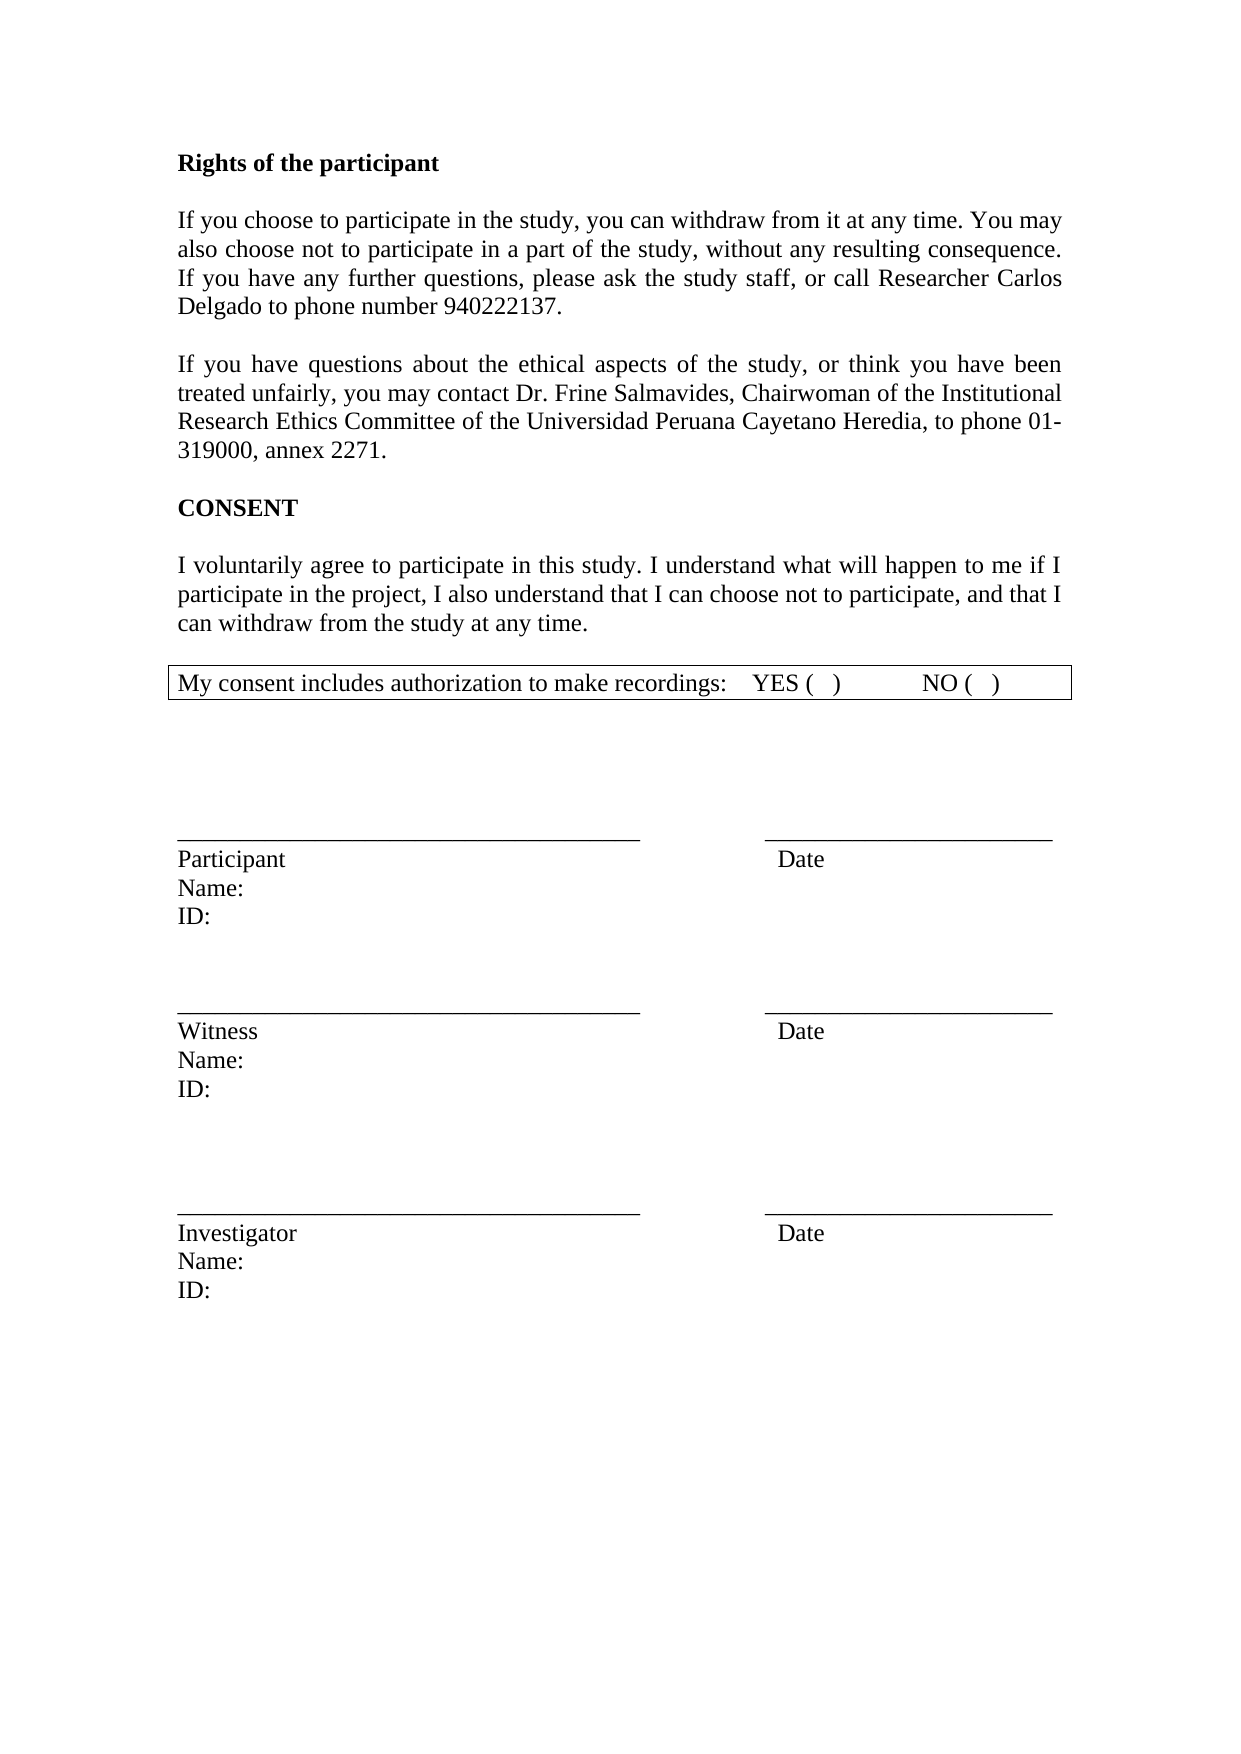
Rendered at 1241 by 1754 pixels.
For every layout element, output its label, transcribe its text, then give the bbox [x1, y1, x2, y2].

text Rights of the participant [177, 148, 1063, 176]
text My consent includes authorization to make recordings: YES ( ) NO ( ) [169, 666, 1071, 699]
text _____________________________________ _______________________ [177, 1189, 1063, 1218]
text If you have questions about the ethical aspects of the study, or think you have been treated unfairly, you may contact Dr. Frine Salmavides, Chairwoman of the Institutional Research Ethics Committee of the Universidad Peruana Cayetano Heredia, to phone 01- 319000, annex 2271. [177, 349, 1063, 464]
text ID: [177, 1275, 1063, 1304]
text Investigator Date [177, 1218, 1063, 1246]
text Name: [177, 873, 1063, 901]
text _____________________________________ _______________________ [177, 815, 1063, 844]
text ID: [177, 901, 1063, 930]
text _____________________________________ _______________________ [177, 988, 1063, 1016]
text CONSENT [177, 493, 1063, 521]
text Witness Date [177, 1016, 1063, 1045]
text ID: [177, 1074, 1063, 1103]
text If you choose to participate in the study, you can withdraw from it at any time. You may also choose not to participate in a part of the study, without any resulting consequence. If you have any further questions, please ask the study staff, or call Researcher Carlos Delgado to phone number 940222137. [177, 205, 1063, 320]
text Name: [177, 1045, 1063, 1074]
text Name: [177, 1246, 1063, 1275]
text I voluntarily agree to participate in this study. I understand what will happen to me if I participate in the project, I also understand that I can choose not to participate, and that I can withdraw from the study at any time. [177, 550, 1063, 636]
text Participant Date [177, 844, 1063, 873]
